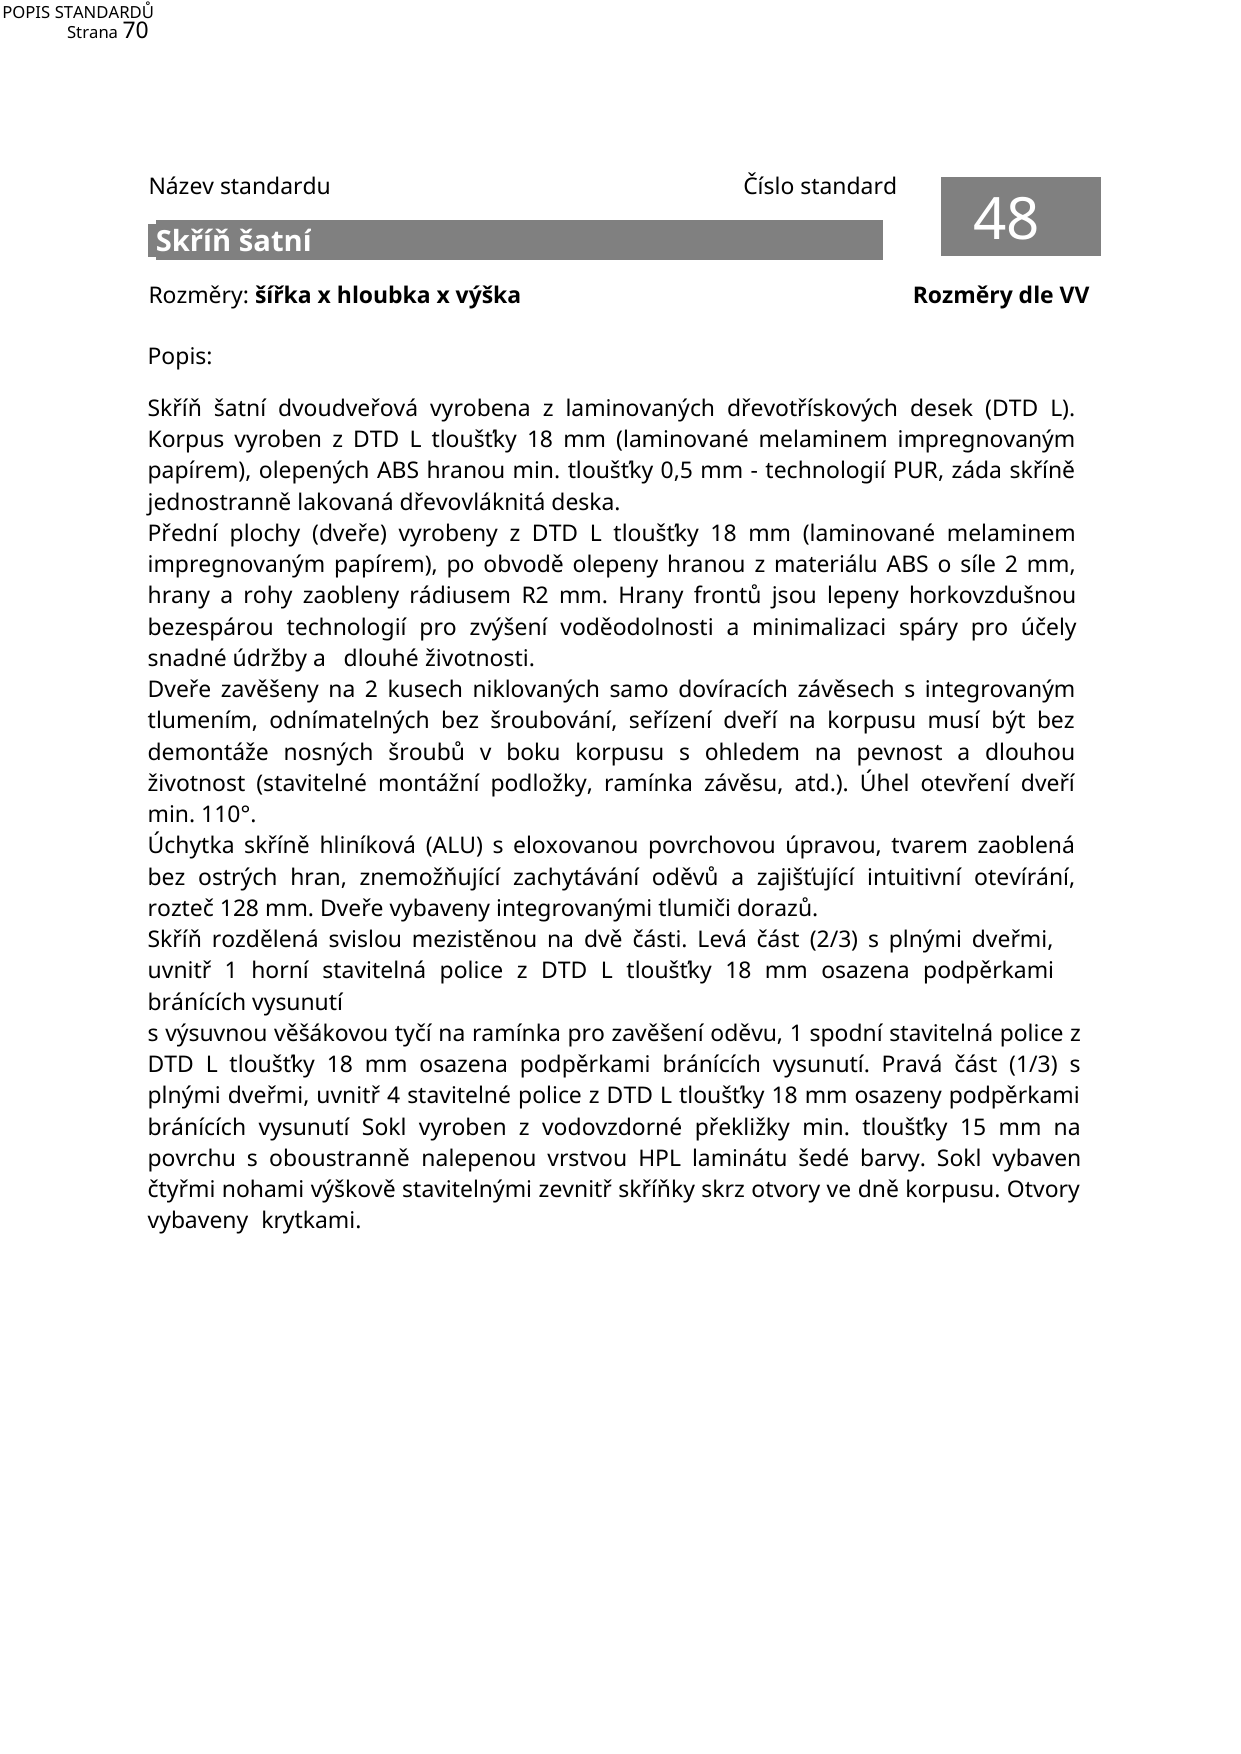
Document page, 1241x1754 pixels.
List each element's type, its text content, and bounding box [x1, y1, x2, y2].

text Dveře zavěšeny na 2 kusech niklovaných samo dovíracích závěsech s integrovaným tlumením, odnímatelných bez šroubování, seřízení dveří na korpusu musí být bez demontáže nosných šroubů v boku korpusu s ohledem na pevnost a dlouhou životnost (stavitelné montážní podložky, ramínka závěsu, atd.). Úhel otevření dveří min. 110°. [147, 673, 1076, 829]
table_header Název standardu Číslo standard [128, 170, 899, 209]
table_header 48 [899, 170, 1115, 271]
table_cell Rozměry dle VV [899, 271, 1115, 311]
table_cell Skříň šatní [128, 209, 899, 271]
text Skříň šatní dvoudveřová vyrobena z laminovaných dřevotřískových desek (DTD L). Korpus vyroben z DTD L tloušťky 18 mm (laminované melaminem impregnovaným papírem), olepených ABS hranou min. tloušťky 0,5 mm - technologií PUR, záda skříně jednostranně lakovaná dřevovláknitá deska. [147, 392, 1076, 517]
table_cell Rozměry: šířka x hloubka x výška [128, 271, 899, 311]
text Popis: [147, 340, 1134, 372]
text Úchytka skříně hliníková (ALU) s eloxovanou povrchovou úpravou, tvarem zaoblená bez ostrých hran, znemožňující zachytávání oděvů a zajišťující intuitivní otevírání, rozteč 128 mm. Dveře vybaveny integrovanými tlumiči dorazů. [147, 829, 1076, 923]
text s výsuvnou věšákovou tyčí na ramínka pro zavěšení oděvu, 1 spodní stavitelná police z DTD L tloušťky 18 mm osazena podpěrkami bránících vysunutí. Pravá část (1/3) s plnými dveřmi, uvnitř 4 stavitelné police z DTD L tloušťky 18 mm osazeny podpěrkami bránících vysunutí Sokl vyroben z vodovzdorné překližky min. tloušťky 15 mm na povrchu s oboustranně nalepenou vrstvou HPL laminátu šedé barvy. Sokl vybaven čtyřmi nohami výškově stavitelnými zevnitř skříňky skrz otvory ve dně korpusu. Otvory vybaveny krytkami. [147, 1017, 1082, 1236]
text Skříň rozdělená svislou mezistěnou na dvě části. Levá část (2/3) s plnými dveřmi, uvnitř 1 horní stavitelná police z DTD L tloušťky 18 mm osazena podpěrkami bránících vysunutí [147, 923, 1056, 1017]
text Přední plochy (dveře) vyrobeny z DTD L tloušťky 18 mm (laminované melaminem impregnovaným papírem), po obvodě olepeny hranou z materiálu ABS o síle 2 mm, hrany a rohy zaobleny rádiusem R2 mm. Hrany frontů jsou lepeny horkovzdušnou bezespárou technologií pro zvýšení voděodolnosti a minimalizaci spáry pro účely snadné údržby a dlouhé životnosti. [147, 517, 1077, 673]
